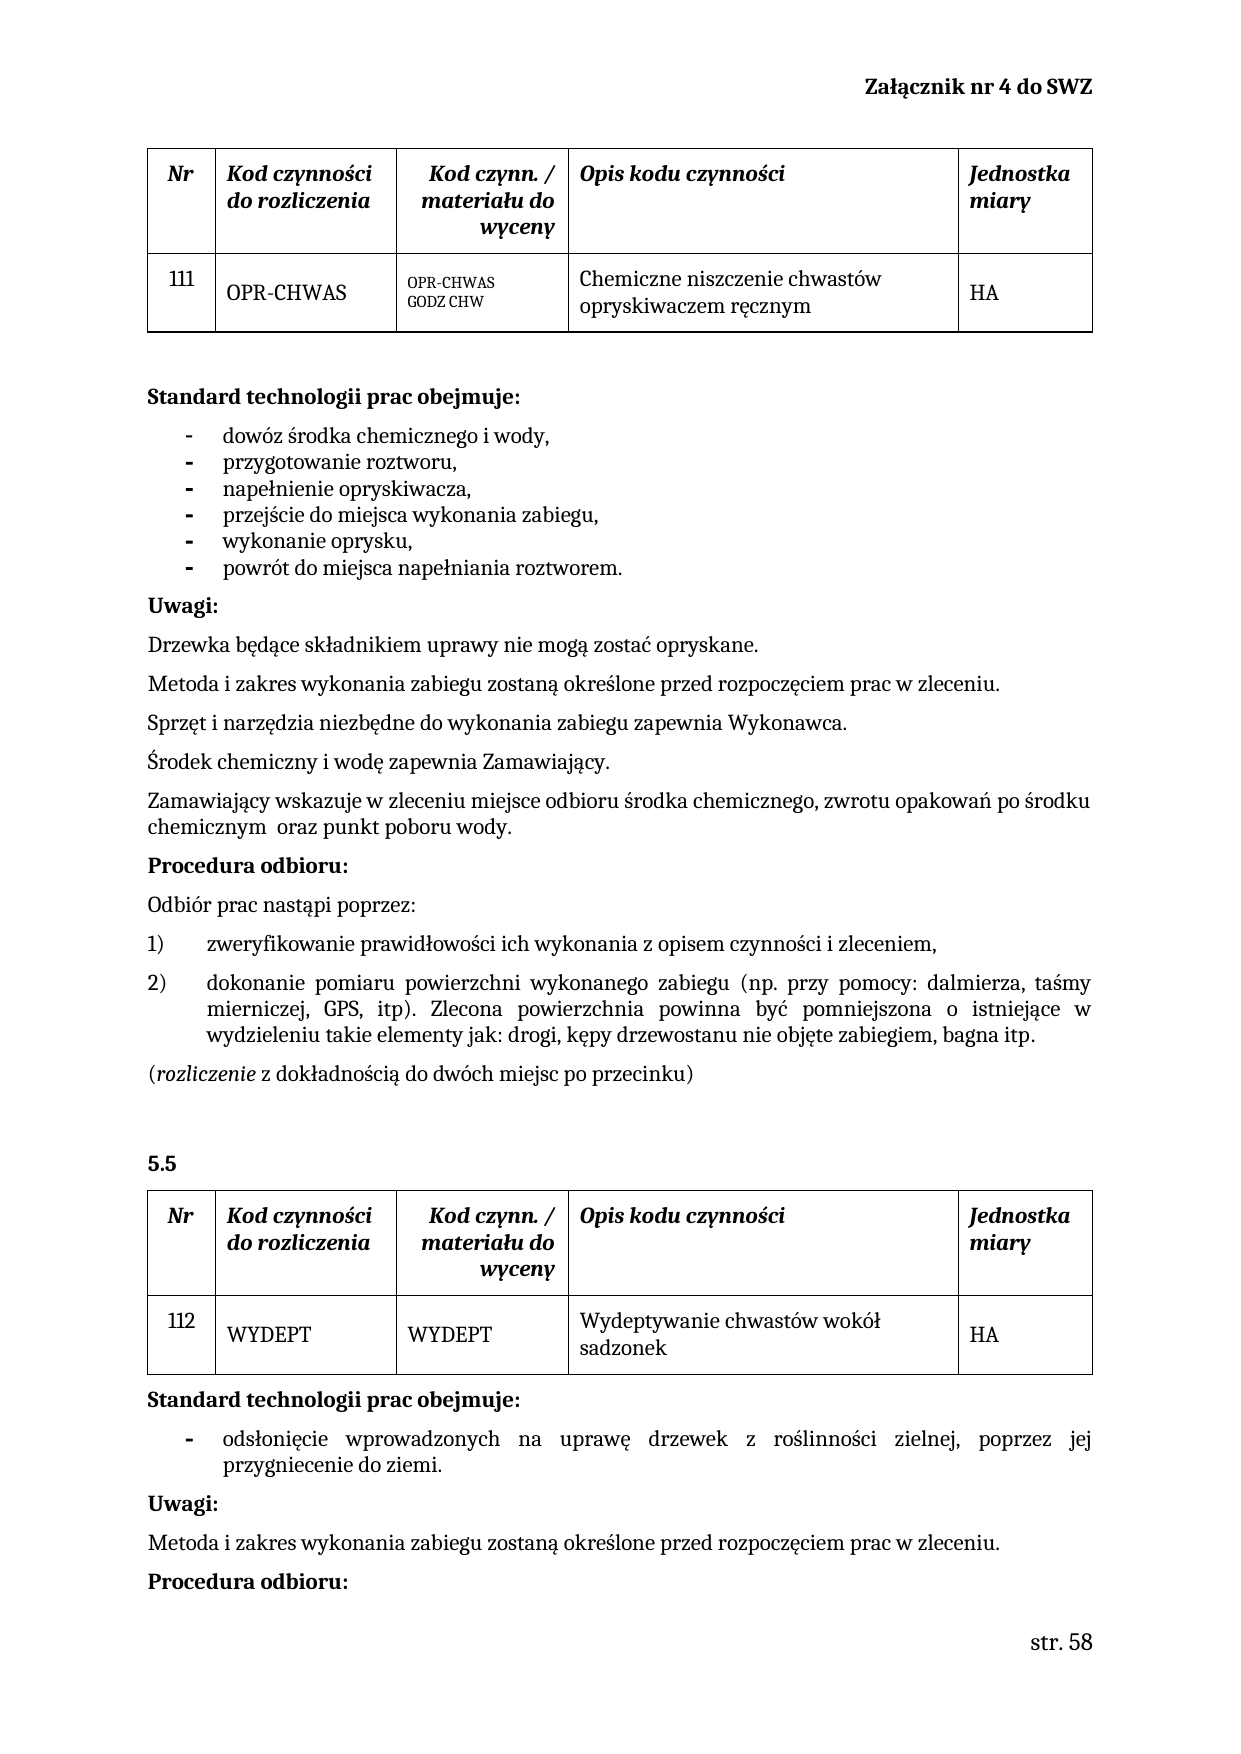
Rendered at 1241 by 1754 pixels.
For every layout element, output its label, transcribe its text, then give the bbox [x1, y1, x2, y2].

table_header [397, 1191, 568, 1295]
list przejście do miejsca wykonania zabiegu, [185, 502, 1093, 528]
text Standard technologii prac obejmuje: [148, 384, 1093, 410]
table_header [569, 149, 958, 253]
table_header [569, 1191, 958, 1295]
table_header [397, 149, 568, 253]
text Procedura odbioru: [148, 1569, 1093, 1595]
text Uwagi: [148, 593, 1093, 620]
text 2) dokonanie pomiaru powierzchni wykonanego zabiegu (np. przy pomocy: dalmierza, taśmy mierniczej, GPS, itp). Zlecona powierzchnia powinna być pomniejszona o istniejące w wydzieleniu takie elementy jak: drogi, kępy drzewostanu nie objęte zabiegiem, bagna itp. [148, 969, 1093, 1048]
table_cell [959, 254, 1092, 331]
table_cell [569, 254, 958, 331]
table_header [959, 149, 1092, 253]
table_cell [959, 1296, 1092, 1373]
text Metoda i zakres wykonania zabiegu zostaną określone przed rozpoczęciem prac w zleceniu. [148, 1530, 1093, 1556]
list dowóz środka chemicznego i wody, [185, 423, 1093, 449]
text Środek chemiczny i wodę zapewnia Zamawiający. [148, 749, 1093, 775]
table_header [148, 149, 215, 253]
text Sprzęt i narzędzia niezbędne do wykonania zabiegu zapewnia Wykonawca. [148, 710, 1093, 736]
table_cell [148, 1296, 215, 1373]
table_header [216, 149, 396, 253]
text Procedura odbioru: [148, 853, 1093, 879]
list napełnienie opryskiwacza, [185, 475, 1093, 502]
text Drzewka będące składnikiem uprawy nie mogą zostać opryskane. [148, 632, 1093, 658]
text 1) zweryfikowanie prawidłowości ich wykonania z opisem czynności i zleceniem, [148, 931, 1093, 957]
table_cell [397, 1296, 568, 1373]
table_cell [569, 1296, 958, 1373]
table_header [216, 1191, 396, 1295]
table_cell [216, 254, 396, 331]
text Zamawiający wskazuje w zleceniu miejsce odbioru środka chemicznego, zwrotu opakowań po środku chemicznym oraz punkt poboru wody. [148, 788, 1093, 840]
text 5.5 [148, 1151, 1093, 1177]
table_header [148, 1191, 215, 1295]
text Standard technologii prac obejmuje: [148, 1387, 1093, 1413]
list wykonanie oprysku, [185, 528, 1093, 554]
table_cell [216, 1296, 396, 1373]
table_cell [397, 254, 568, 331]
text Odbiór prac nastąpi poprzez: [148, 892, 1093, 918]
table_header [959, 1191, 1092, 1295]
text Metoda i zakres wykonania zabiegu zostaną określone przed rozpoczęciem prac w zleceniu. [148, 671, 1093, 697]
list powrót do miejsca napełniania roztworem. [185, 554, 1093, 581]
text (rozliczenie z dokładnością do dwóch miejsc po przecinku) [148, 1061, 1093, 1087]
text Uwagi: [148, 1491, 1093, 1517]
list odsłonięcie wprowadzonych na uprawę drzewek z roślinności zielnej, poprzez jej przygniecenie do ziemi. [185, 1426, 1093, 1479]
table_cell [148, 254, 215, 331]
list przygotowanie roztworu, [185, 449, 1093, 475]
